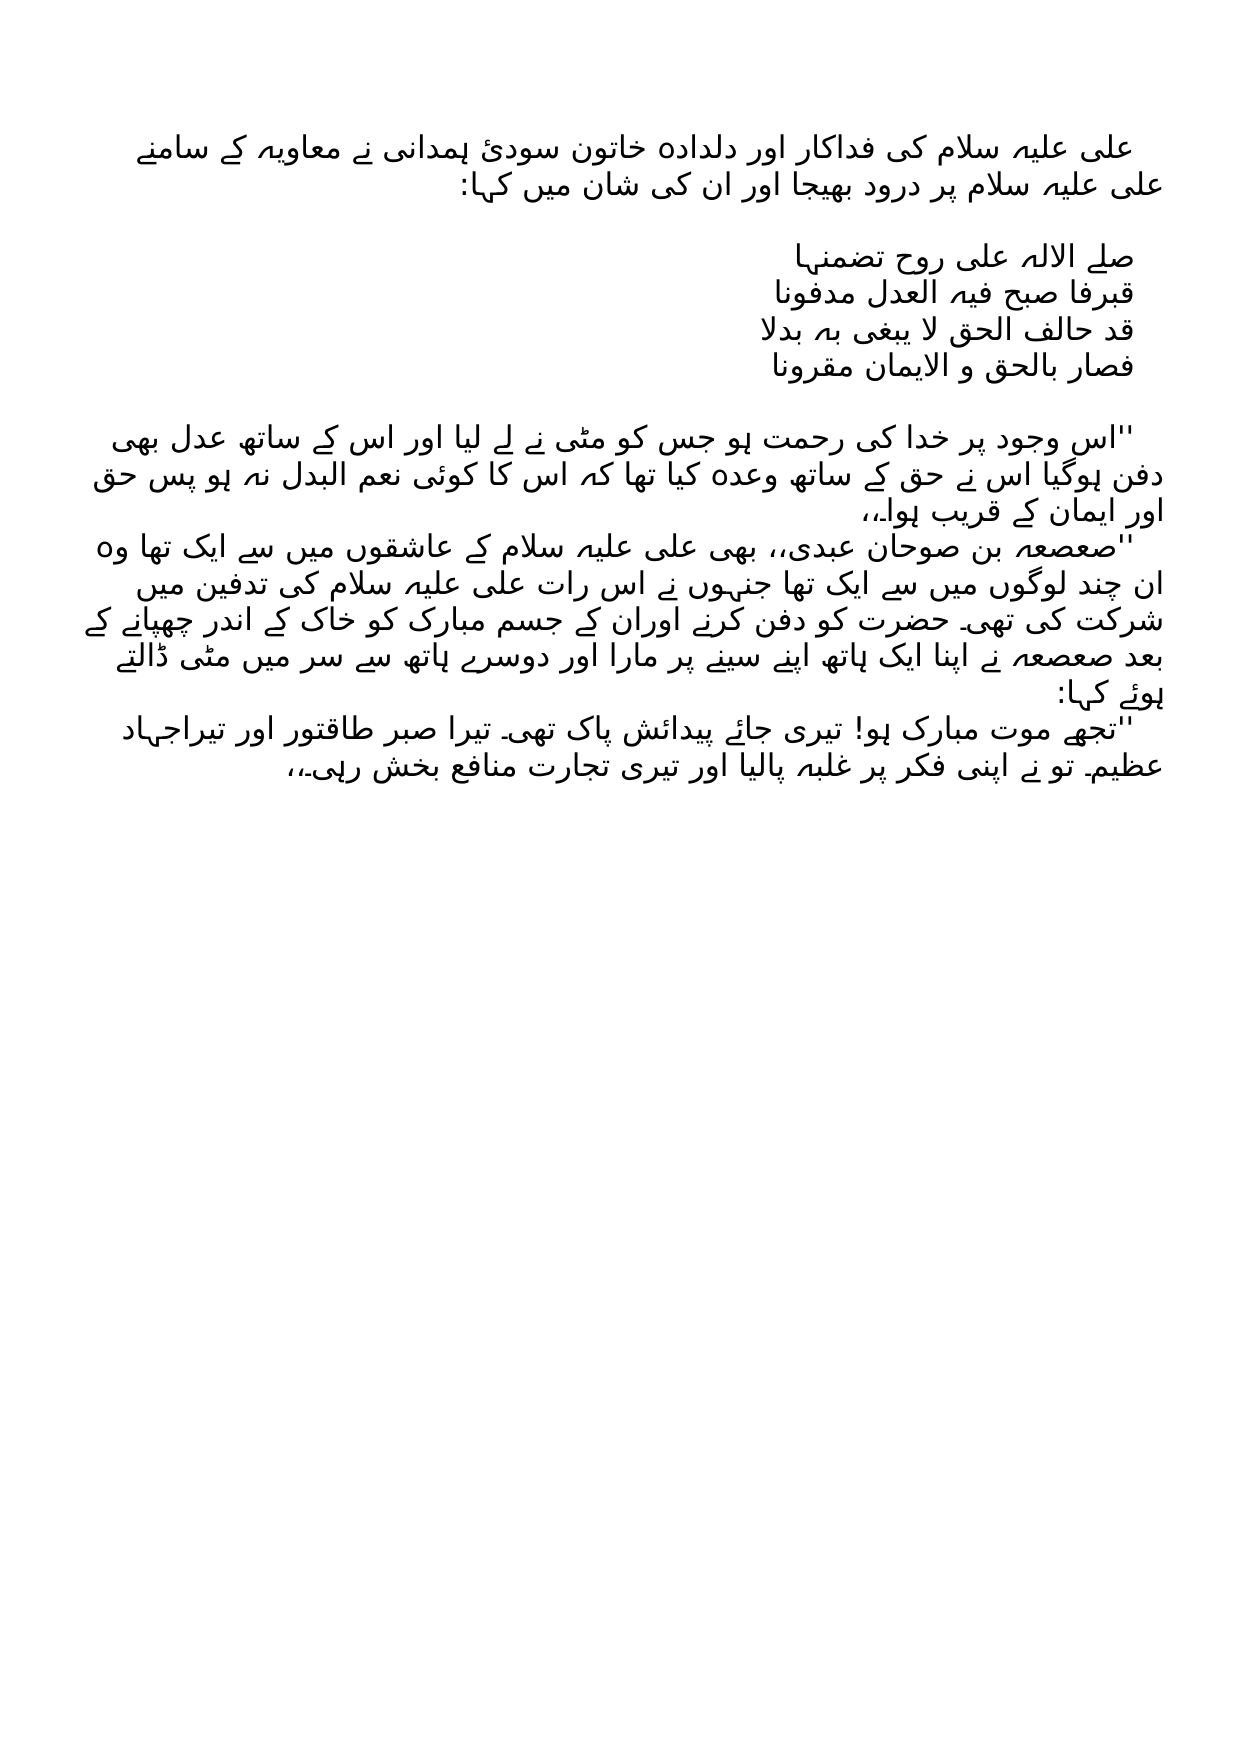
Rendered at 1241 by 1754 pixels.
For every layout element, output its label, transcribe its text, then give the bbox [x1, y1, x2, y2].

text ''اس وجود پر خدا کی رحمت ہو جس کو مٹی نے لے لیا اور اس کے ساتھ عدل بھی دفن ہوگیا اس نے حق کے ساتھ وعدہ کیا تھا کہ اس کا کوئی نعم البدل نہ ہو پس حق اور ایمان کے قریب ہوا۔،، [75, 420, 1165, 529]
text صلے الالہ علی روح تضمنہا [75, 238, 1165, 275]
text علی علیہ سلام کی فداکار اور دلدادہ خاتون سودئ ہمدانی نے معاویہ کے سامنے علی علیہ سلام پر درود بھیجا اور ان کی شان میں کہا: [75, 130, 1165, 202]
text قبرفا صبح فیہ العدل مدفونا [75, 275, 1165, 311]
text ''صعصعہ بن صوحان عبدی،، بھی علی علیہ سلام کے عاشقوں میں سے ایک تھا وہ ان چند لوگوں میں سے ایک تھا جنہوں نے اس رات علی علیہ سلام کی تدفین میں شرکت کی تھی۔ حضرت کو دفن کرنے اوران کے جسم مبارک کو خاک کے اندر چھپانے کے بعد صعصعہ نے اپنا ایک ہاتھ اپنے سینے پر مارا اور دوسرے ہاتھ سے سر میں مٹی ڈالتے ہوئے کہا: [75, 529, 1165, 711]
text قد حالف الحق لا یبغی بہ بدلا [75, 311, 1165, 347]
text فصار بالحق و الایمان مقرونا [75, 347, 1165, 384]
text ''تجھے موت مبارک ہو! تیری جائے پیدائش پاک تھی۔ تیرا صبر طاقتور اور تیراجہاد عظیم۔ تو نے اپنی فکر پر غلبہ پالیا اور تیری تجارت منافع بخش رہی۔،، [75, 711, 1165, 783]
